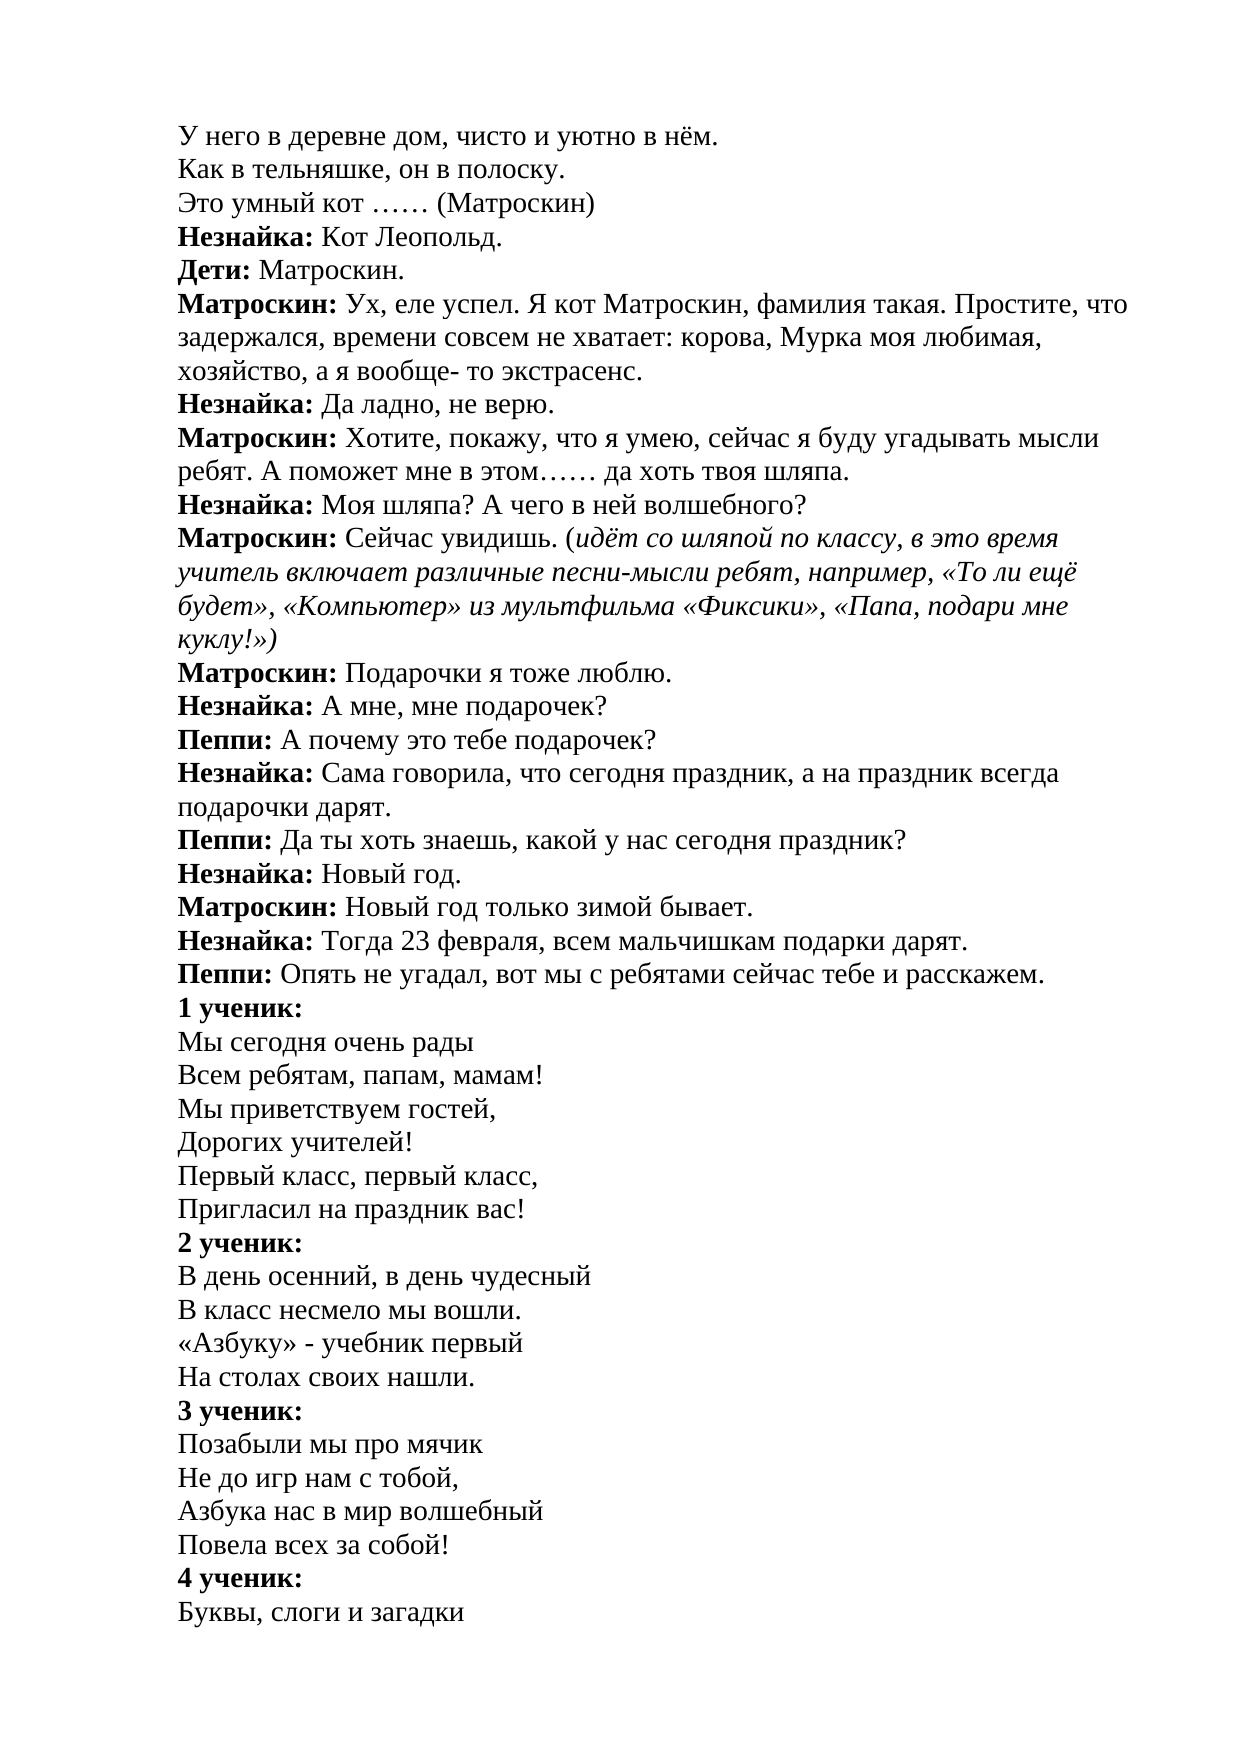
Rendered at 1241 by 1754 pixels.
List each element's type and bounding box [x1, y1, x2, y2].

text [177, 118, 1152, 1627]
